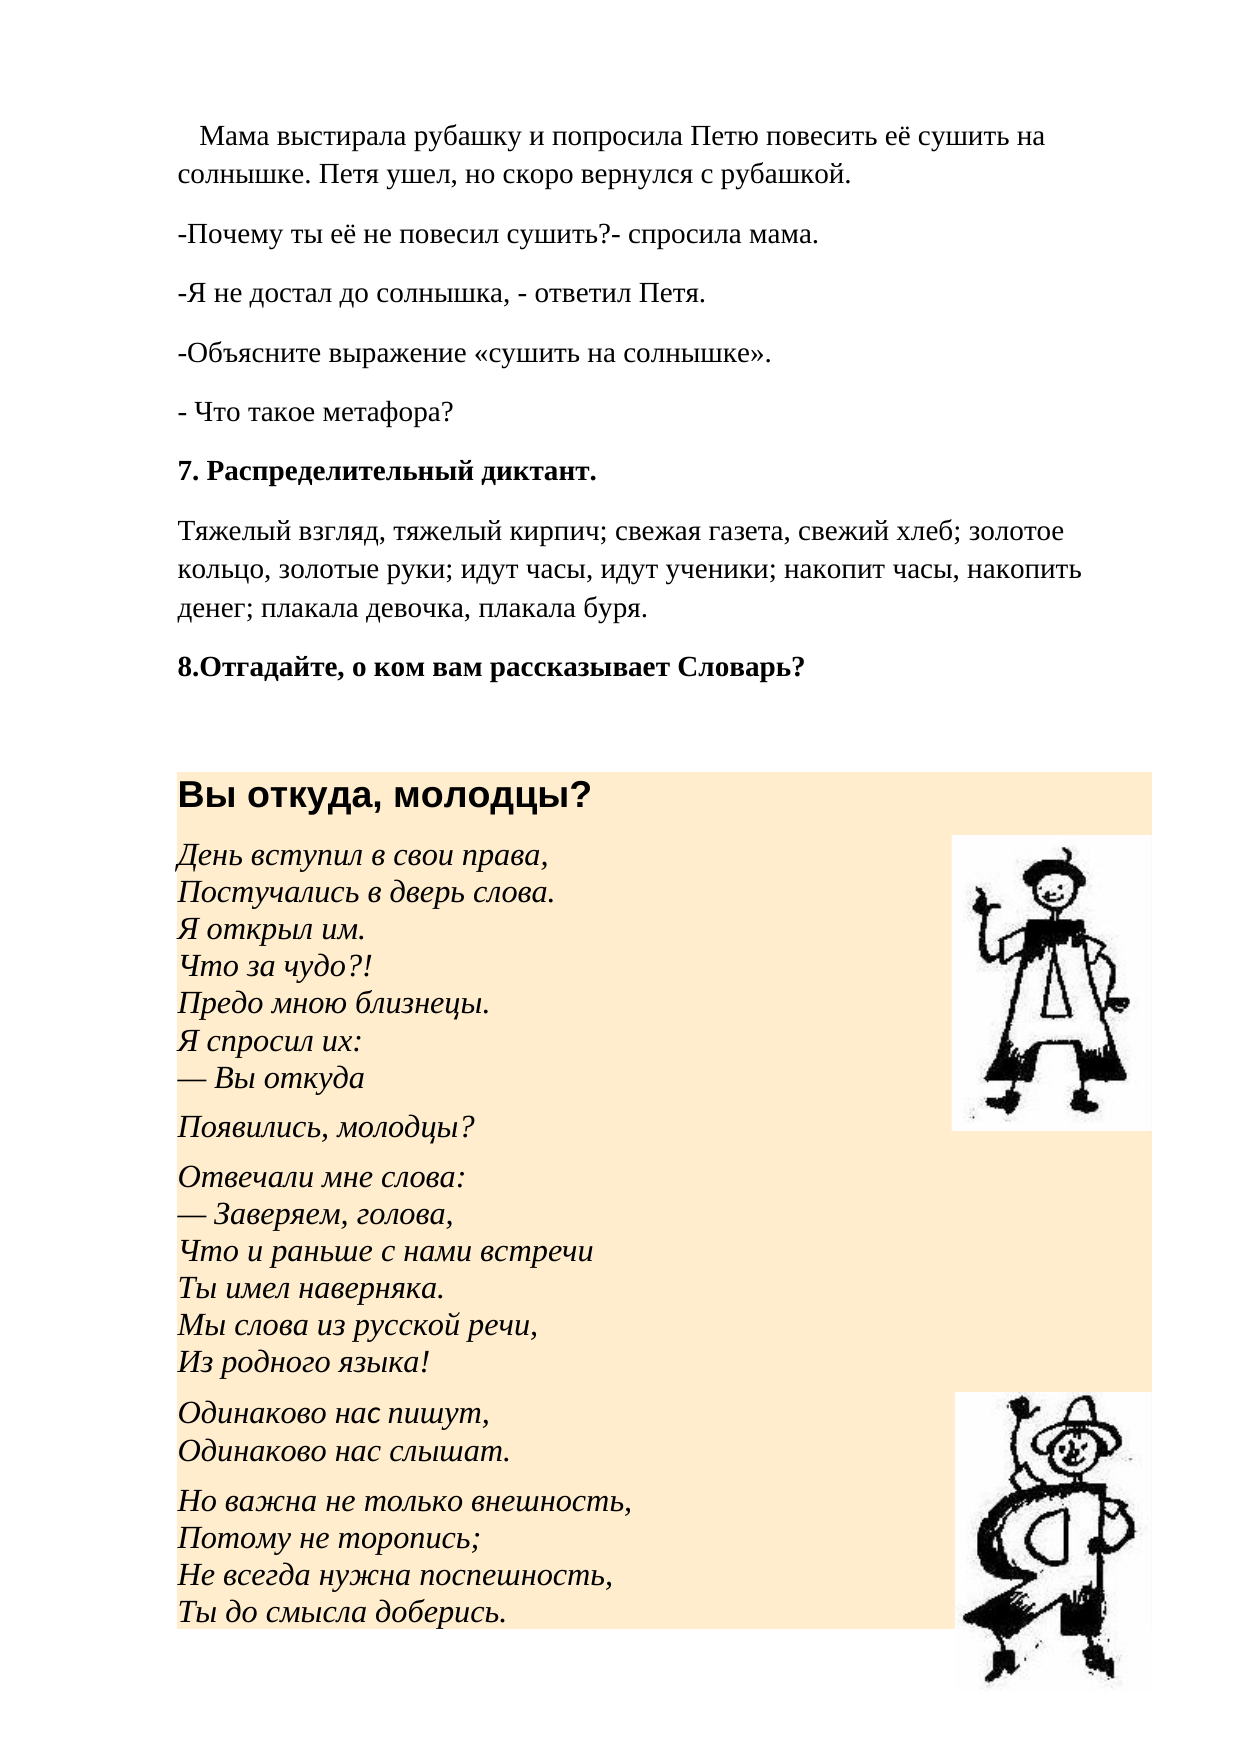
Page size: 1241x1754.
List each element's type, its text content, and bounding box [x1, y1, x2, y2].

text -Почему ты её не повесил сушить?- спросила мама. [177, 216, 1152, 249]
text -Объясните выражение «сушить на солнышке». [177, 335, 1152, 368]
text День вступил в свои права, Постучались в дверь слова. Я открыл им. Что за чудо?! Предо мною близнецы. Я спросил их: — Вы откуда [177, 835, 951, 1095]
picture [951, 835, 1152, 1131]
text Мама выстирала рубашку и попросила Петю повесить её сушить на солнышке. Петя ушел, но скоро вернулся с рубашкой. [177, 118, 1152, 190]
text Тяжелый взгляд, тяжелый кирпич; свежая газета, свежий хлеб; золотое кольцо, золотые руки; идут часы, идут ученики; накопит часы, накопить денег; плакала девочка, плакала буря. [177, 513, 1152, 623]
text Одинаково нас пишут, Одинаково нас слышат. [177, 1392, 954, 1469]
text Появились, молодцы? [177, 1107, 1152, 1144]
text Отвечали мне слова: — Заверяем, голова, Что и раньше с нами встречи Ты имел наверняка. Мы слова из русской речи, Из родного языка! [177, 1157, 1152, 1379]
text Но важна не только внешность, Потому не торопись; Не всегда нужна поспешность, Ты до смысла доберись. [177, 1481, 954, 1629]
text 7. Распределительный диктант. [177, 453, 1152, 487]
text - Что такое метафора? [177, 394, 1152, 428]
picture [954, 1392, 1152, 1691]
text Вы откуда, молодцы? [177, 772, 1152, 815]
text -Я не достал до солнышка, - ответил Петя. [177, 275, 1152, 309]
text 8.Отгадайте, о ком вам рассказывает Словарь? [177, 649, 1152, 683]
